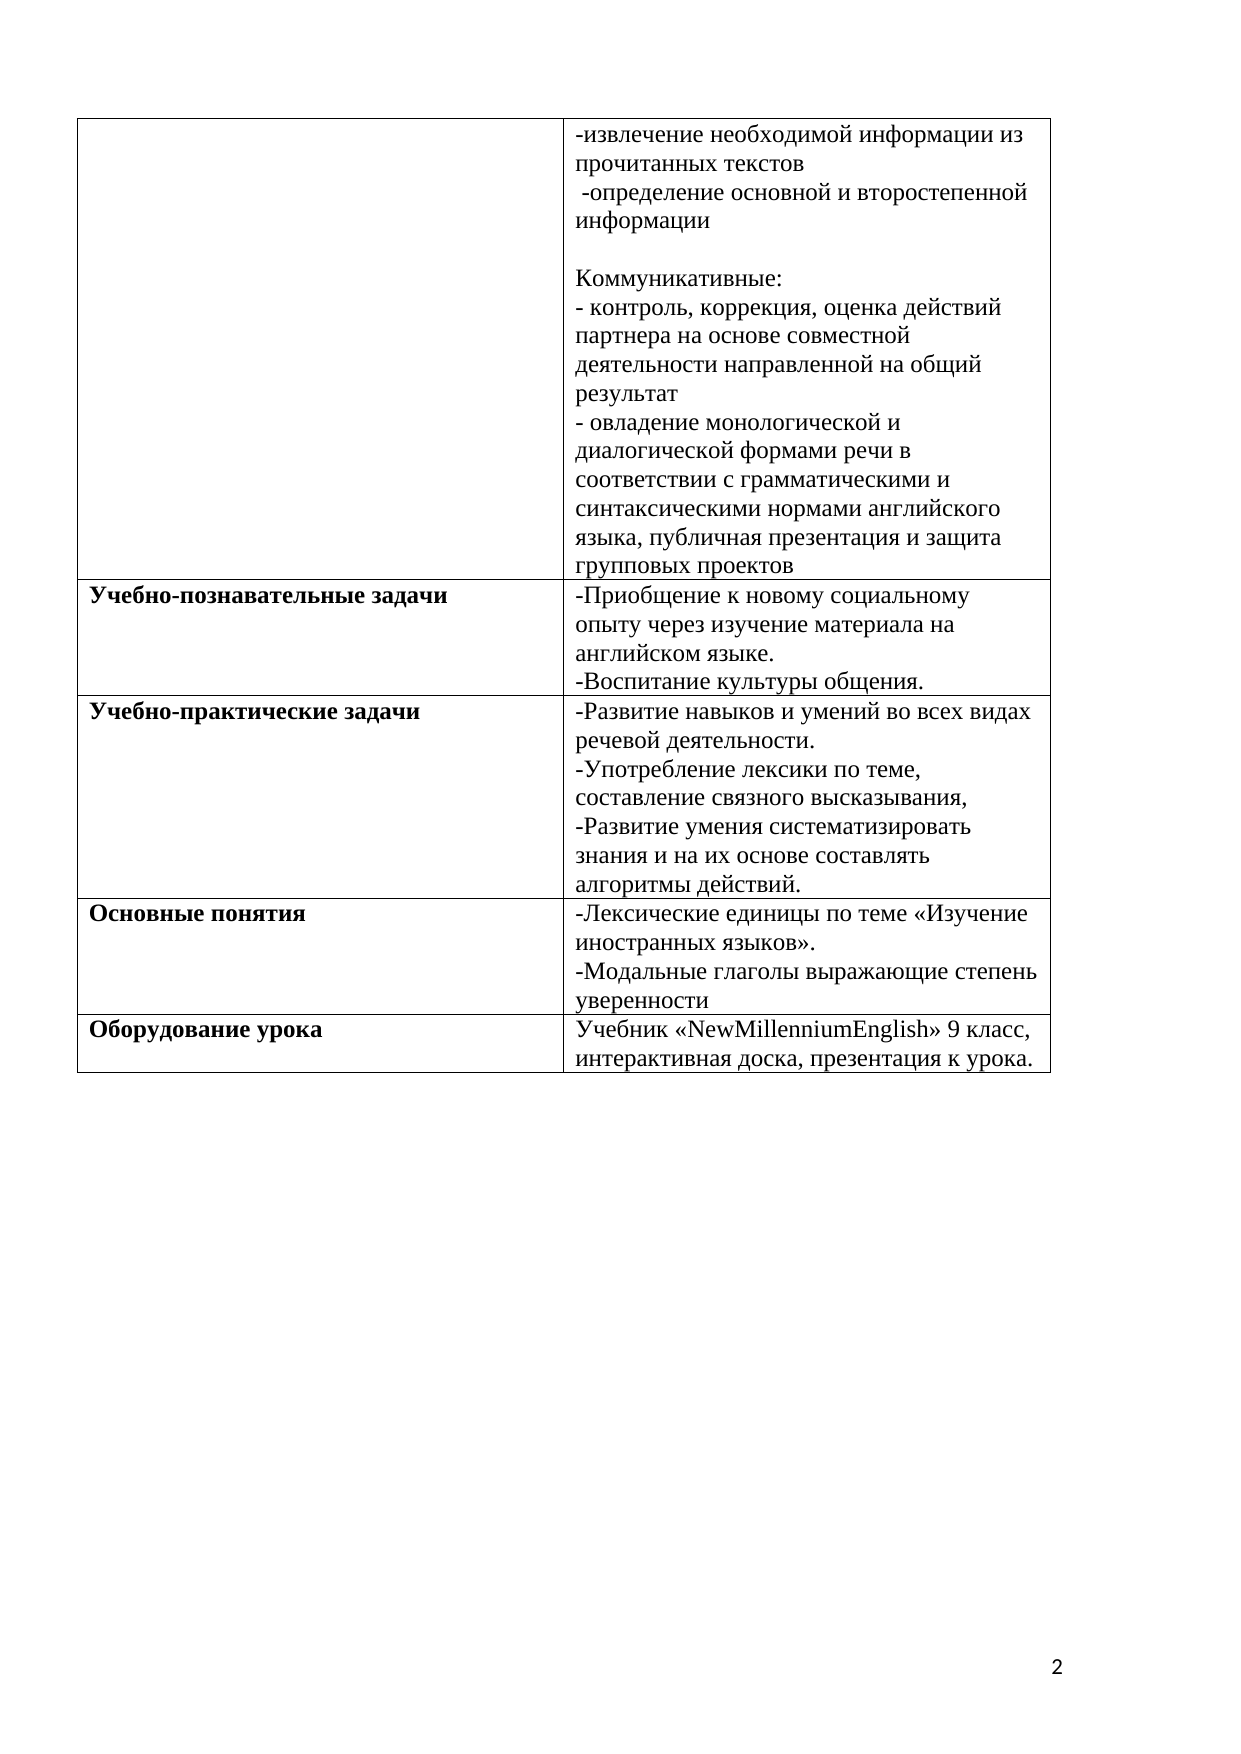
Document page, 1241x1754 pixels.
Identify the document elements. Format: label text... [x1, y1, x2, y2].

table_cell Учебно-познавательные задачи [78, 580, 563, 695]
table_cell Учебно-практические задачи [78, 696, 563, 897]
table_cell Оборудование урока [78, 1015, 563, 1072]
table_cell Основные понятия [78, 899, 563, 1013]
table_cell -Развитие навыков и умений во всех видах речевой деятельности. -Употребление лексики по теме, составление связного высказывания, -Развитие умения систематизировать знания и на их основе составлять алгоритмы действий. [564, 696, 1050, 897]
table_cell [78, 119, 563, 579]
table_cell -Лексические единицы по теме «Изучение иностранных языков». -Модальные глаголы выражающие степень уверенности [564, 899, 1050, 1013]
table_cell -Приобщение к новому социальному опыту через изучение материала на английском языке. -Воспитание культуры общения. [564, 580, 1050, 695]
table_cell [564, 119, 1050, 579]
table_cell Учебник «NewMillenniumEnglish» 9 класс, интерактивная доска, презентация к урока. [564, 1015, 1050, 1072]
